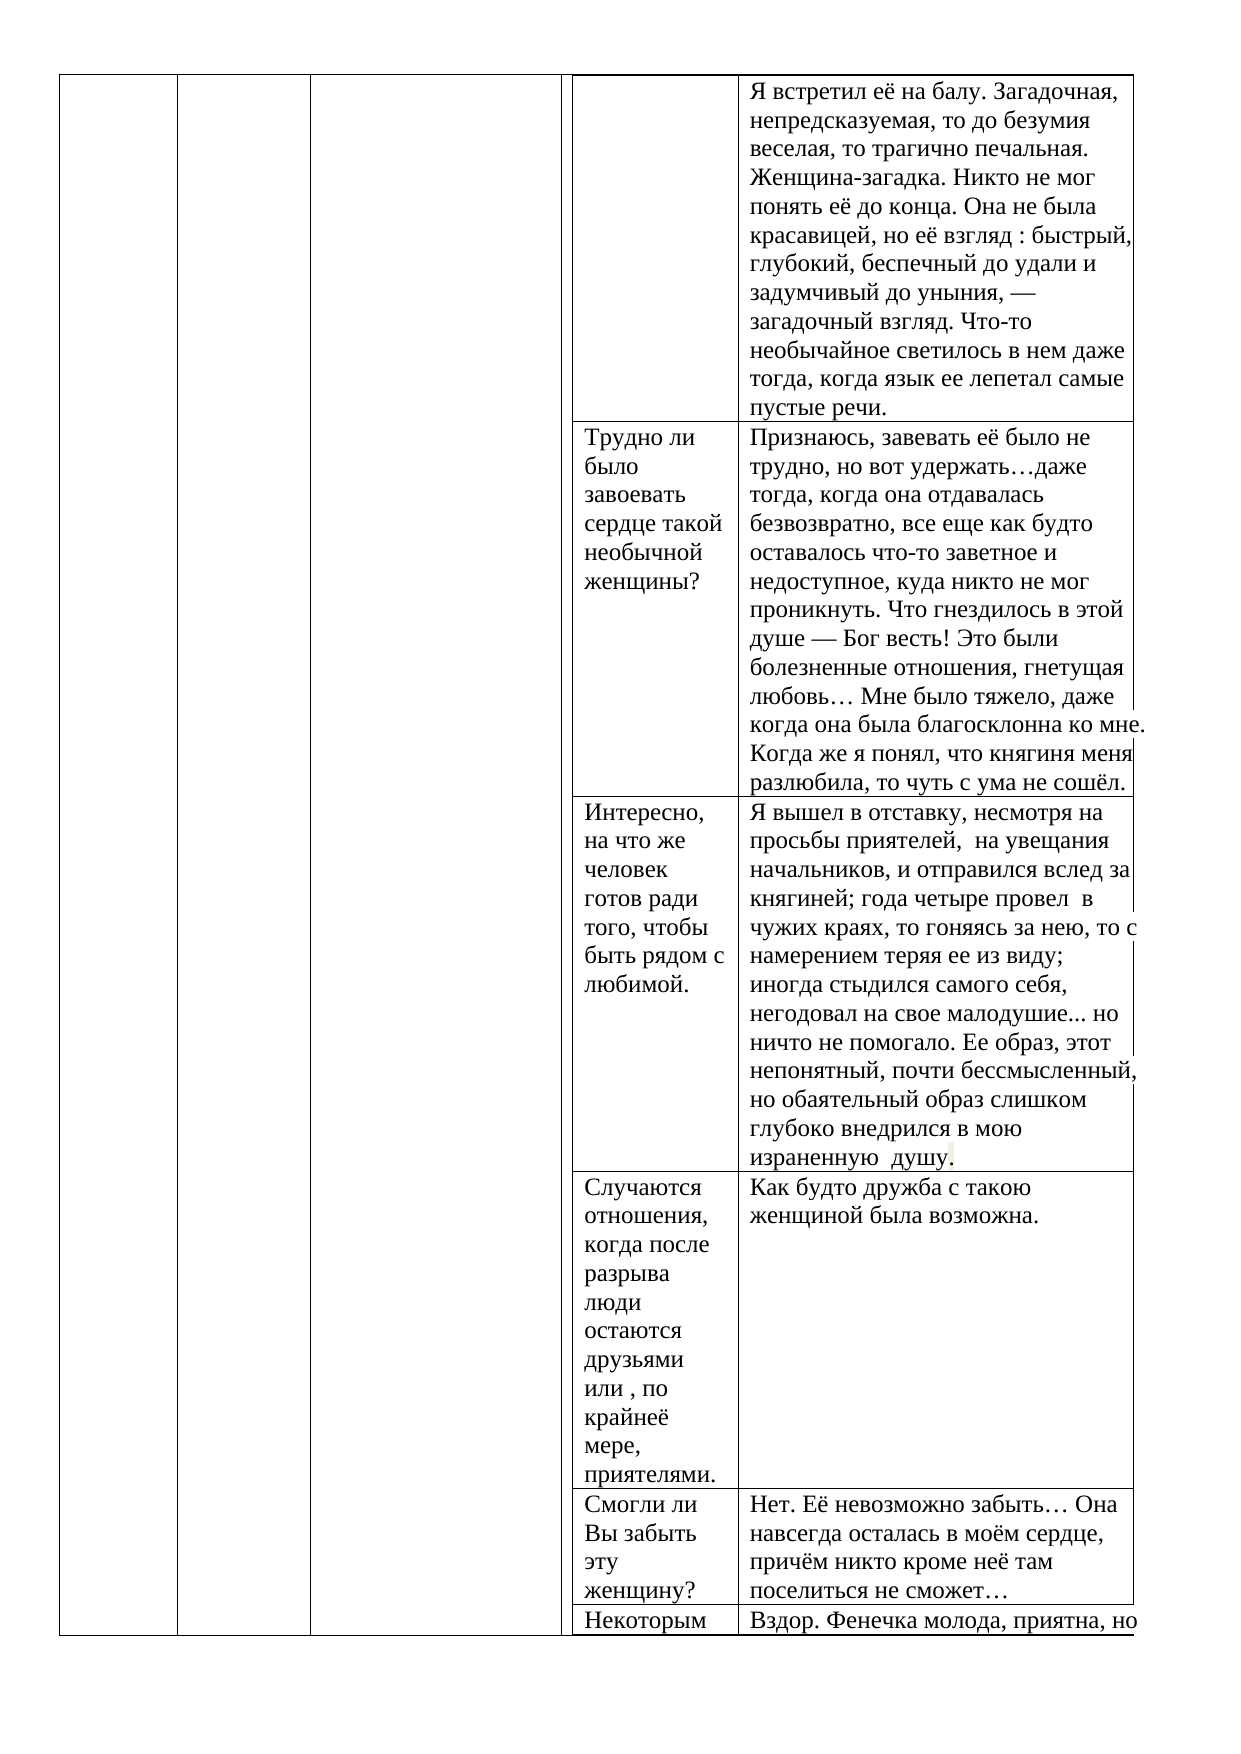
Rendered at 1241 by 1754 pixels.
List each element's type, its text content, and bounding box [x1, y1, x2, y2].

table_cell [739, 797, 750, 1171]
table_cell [573, 76, 738, 421]
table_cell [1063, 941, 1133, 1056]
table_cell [311, 75, 561, 1635]
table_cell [178, 75, 310, 1635]
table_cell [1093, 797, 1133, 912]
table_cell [60, 75, 177, 1635]
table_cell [562, 75, 572, 1635]
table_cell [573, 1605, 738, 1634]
